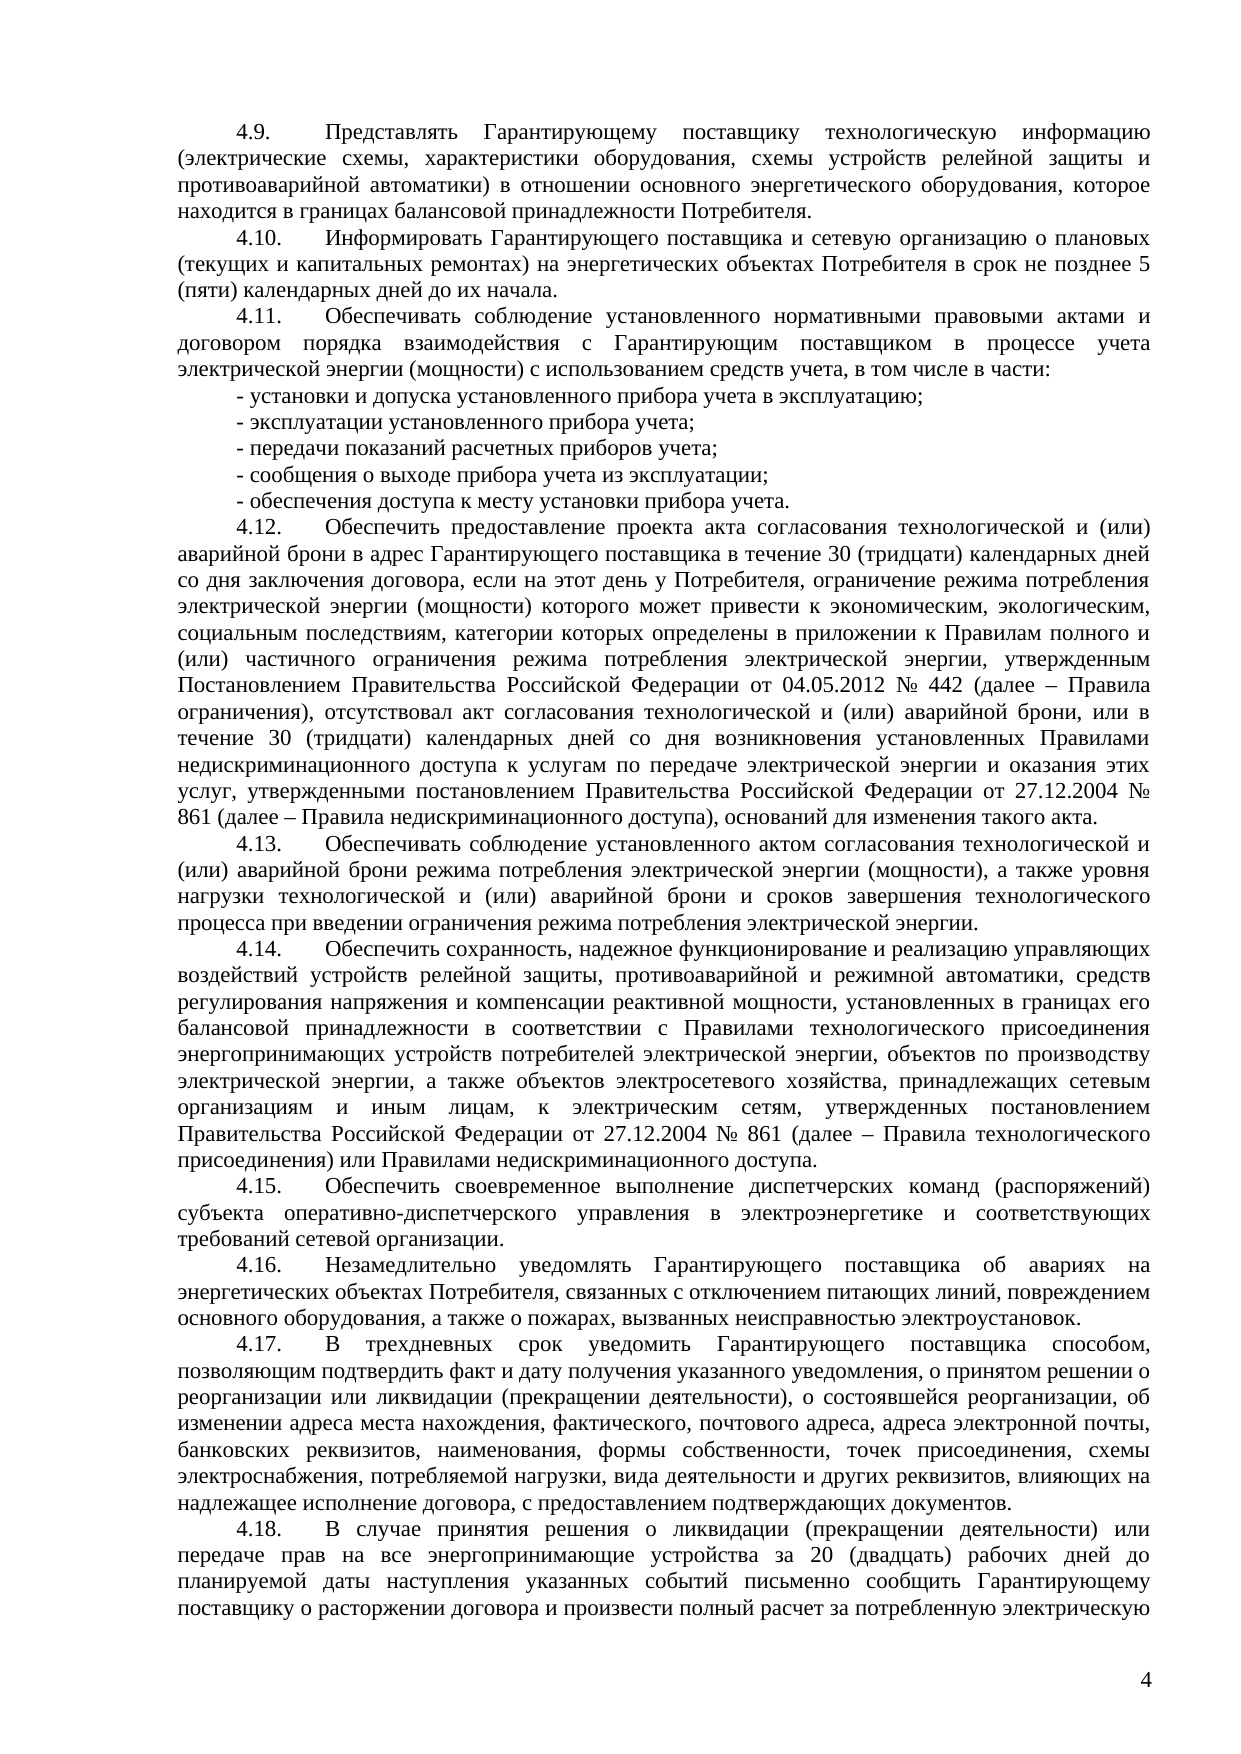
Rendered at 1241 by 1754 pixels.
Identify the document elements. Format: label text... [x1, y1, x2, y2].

list - установки и допуска установленного прибора учета в эксплуатацию; [236, 382, 1152, 408]
list Обеспечить предоставление проекта акта согласования технологической и (или) аварийной брони в адрес Гарантирующего поставщика в течение 30 (тридцати) календарных дней со дня заключения договора, если на этот день у Потребителя, ограничение режима потребления электрической энергии (мощности) которого может привести к экономическим, экологическим, социальным последствиям, категории которых определены в приложении к Правилам полного и (или) частичного ограничения режима потребления электрической энергии, утвержденным Постановлением Правительства Российской Федерации от 04.05.2012 № 442 (далее – Правила ограничения), отсутствовал акт согласования технологической и (или) аварийной брони, или в течение 30 (тридцати) календарных дней со дня возникновения установленных Правилами недискриминационного доступа к услугам по передаче электрической энергии и оказания этих услуг, утвержденными постановлением Правительства Российской Федерации от 27.12.2004 № 861 (далее – Правила недискриминационного доступа), оснований для изменения такого акта. [177, 513, 1152, 830]
list Представлять Гарантирующему поставщику технологическую информацию (электрические схемы, характеристики оборудования, схемы устройств релейной защиты и противоаварийной автоматики) в отношении основного энергетического оборудования, которое находится в границах балансовой принадлежности Потребителя. [177, 118, 1152, 223]
list Обеспечить своевременное выполнение диспетчерских команд (распоряжений) субъекта оперативно-диспетчерского управления в электроэнергетике и соответствующих требований сетевой организации. [177, 1172, 1152, 1251]
list - обеспечения доступа к месту установки прибора учета. [236, 487, 1152, 513]
list Незамедлительно уведомлять Гарантирующего поставщика об авариях на энергетических объектах Потребителя, связанных с отключением питающих линий, повреждением основного оборудования, а также о пожарах, вызванных неисправностью электроустановок. [177, 1251, 1152, 1330]
list Обеспечивать соблюдение установленного актом согласования технологической и (или) аварийной брони режима потребления электрической энергии (мощности), а также уровня нагрузки технологической и (или) аварийной брони и сроков завершения технологического процесса при введении ограничения режима потребления электрической энергии. [177, 830, 1152, 935]
list Информировать Гарантирующего поставщика и сетевую организацию о плановых (текущих и капитальных ремонтах) на энергетических объектах Потребителя в срок не позднее 5 (пяти) календарных дней до их начала. [177, 223, 1152, 303]
list - сообщения о выходе прибора учета из эксплуатации; [236, 461, 1152, 487]
list В трехдневных срок уведомить Гарантирующего поставщика способом, позволяющим подтвердить факт и дату получения указанного уведомления, о принятом решении о реорганизации или ликвидации (прекращении деятельности), о состоявшейся реорганизации, об изменении адреса места нахождения, фактического, почтового адреса, адреса электронной почты, банковских реквизитов, наименования, формы собственности, точек присоединения, схемы электроснабжения, потребляемой нагрузки, вида деятельности и других реквизитов, влияющих на надлежащее исполнение договора, с предоставлением подтверждающих документов. [177, 1330, 1152, 1515]
list - передачи показаний расчетных приборов учета; [236, 434, 1152, 461]
list Обеспечивать соблюдение установленного нормативными правовыми актами и договором порядка взаимодействия с Гарантирующим поставщиком в процессе учета электрической энергии (мощности) с использованием средств учета, в том числе в части: [177, 303, 1152, 382]
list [177, 1515, 1152, 1620]
list Обеспечить сохранность, надежное функционирование и реализацию управляющих воздействий устройств релейной защиты, противоаварийной и режимной автоматики, средств регулирования напряжения и компенсации реактивной мощности, установленных в границах его балансовой принадлежности в соответствии с Правилами технологического присоединения энергопринимающих устройств потребителей электрической энергии, объектов по производству электрической энергии, а также объектов электросетевого хозяйства, принадлежащих сетевым организациям и иным лицам, к электрическим сетям, утвержденных постановлением Правительства Российской Федерации от 27.12.2004 № 861 (далее – Правила технологического присоединения) или Правилами недискриминационного доступа. [177, 935, 1152, 1172]
list - эксплуатации установленного прибора учета; [236, 408, 1152, 434]
